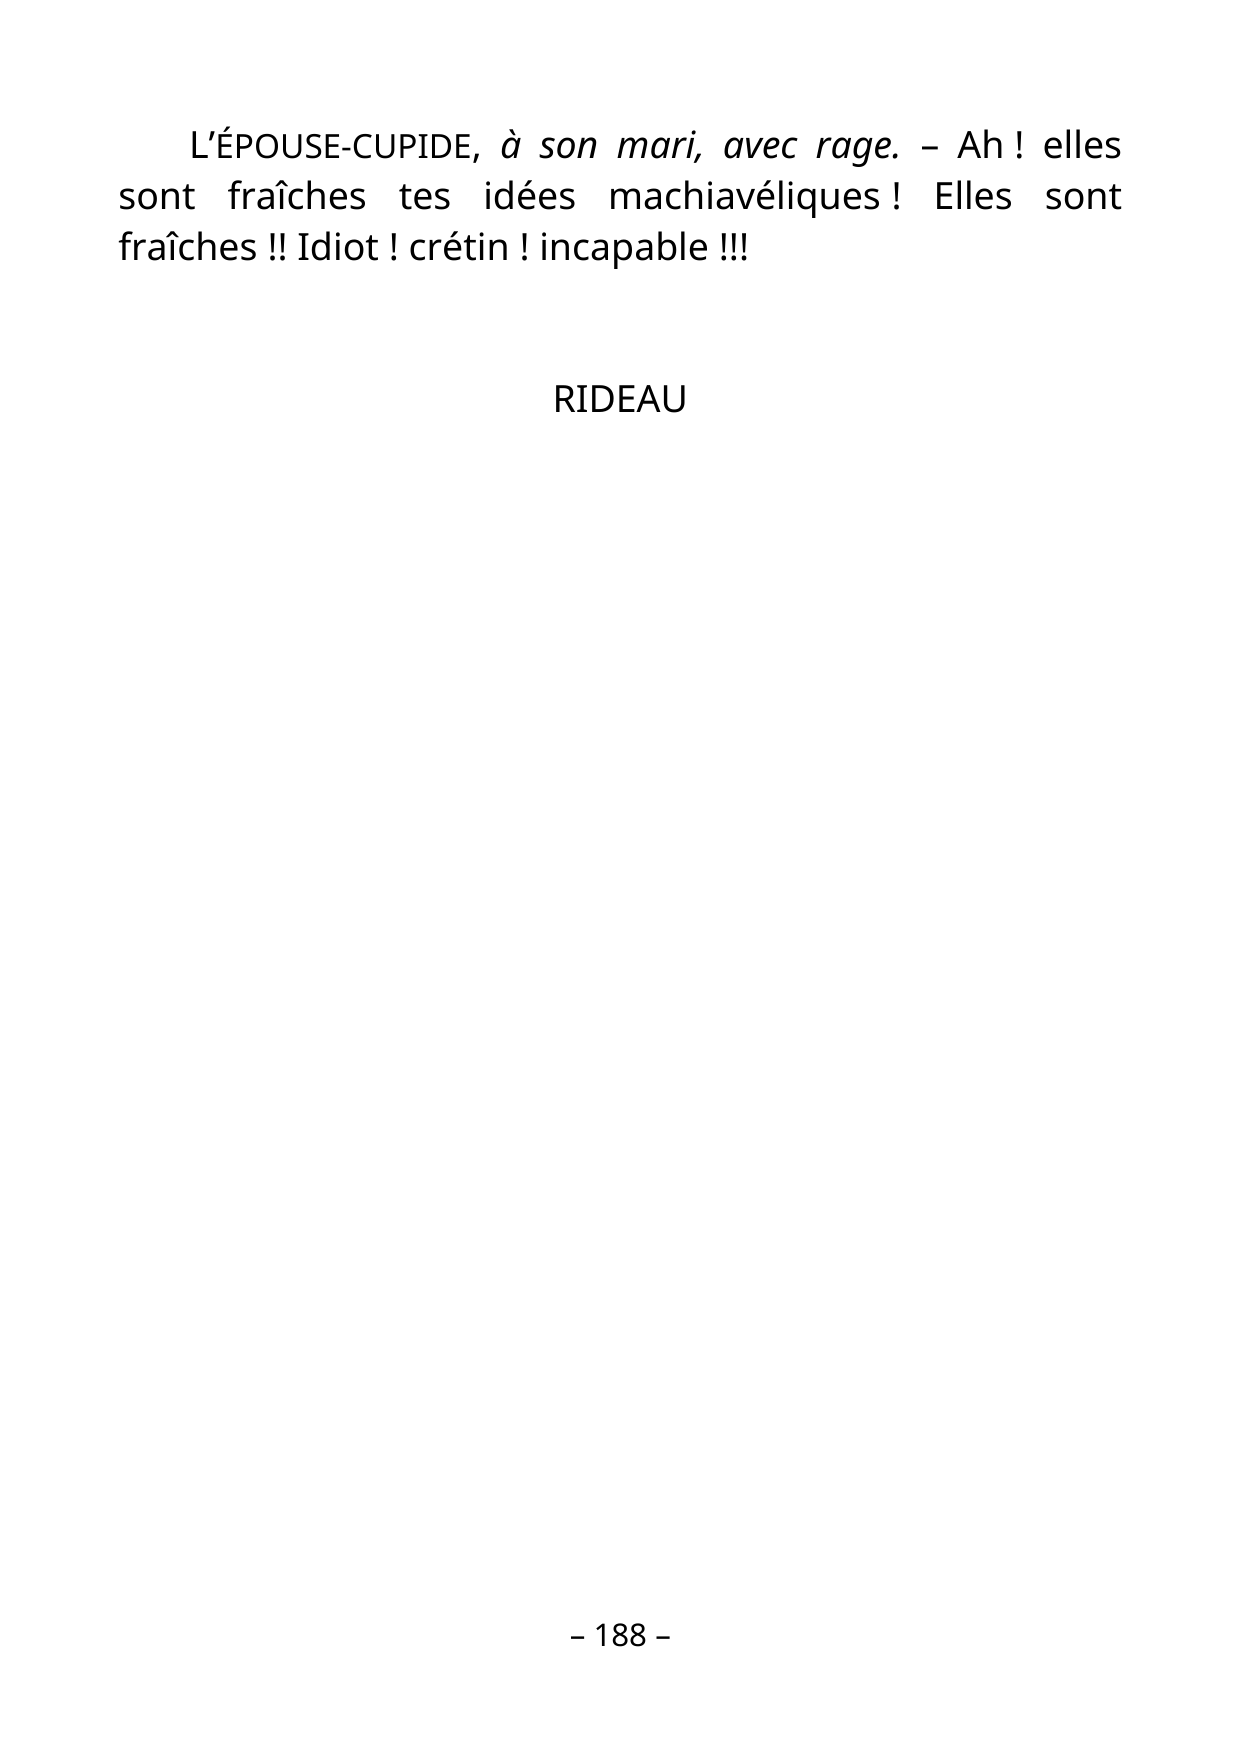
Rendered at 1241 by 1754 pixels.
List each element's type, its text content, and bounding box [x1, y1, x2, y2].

text RIDEAU [118, 372, 1122, 423]
text L’ÉPOUSE-CUPIDE, à son mari, avec rage. – Ah ! elles sont fraîches tes idées machiavéliques ! Elles sont fraîches !! Idiot ! crétin ! incapable !!! [118, 118, 1122, 271]
